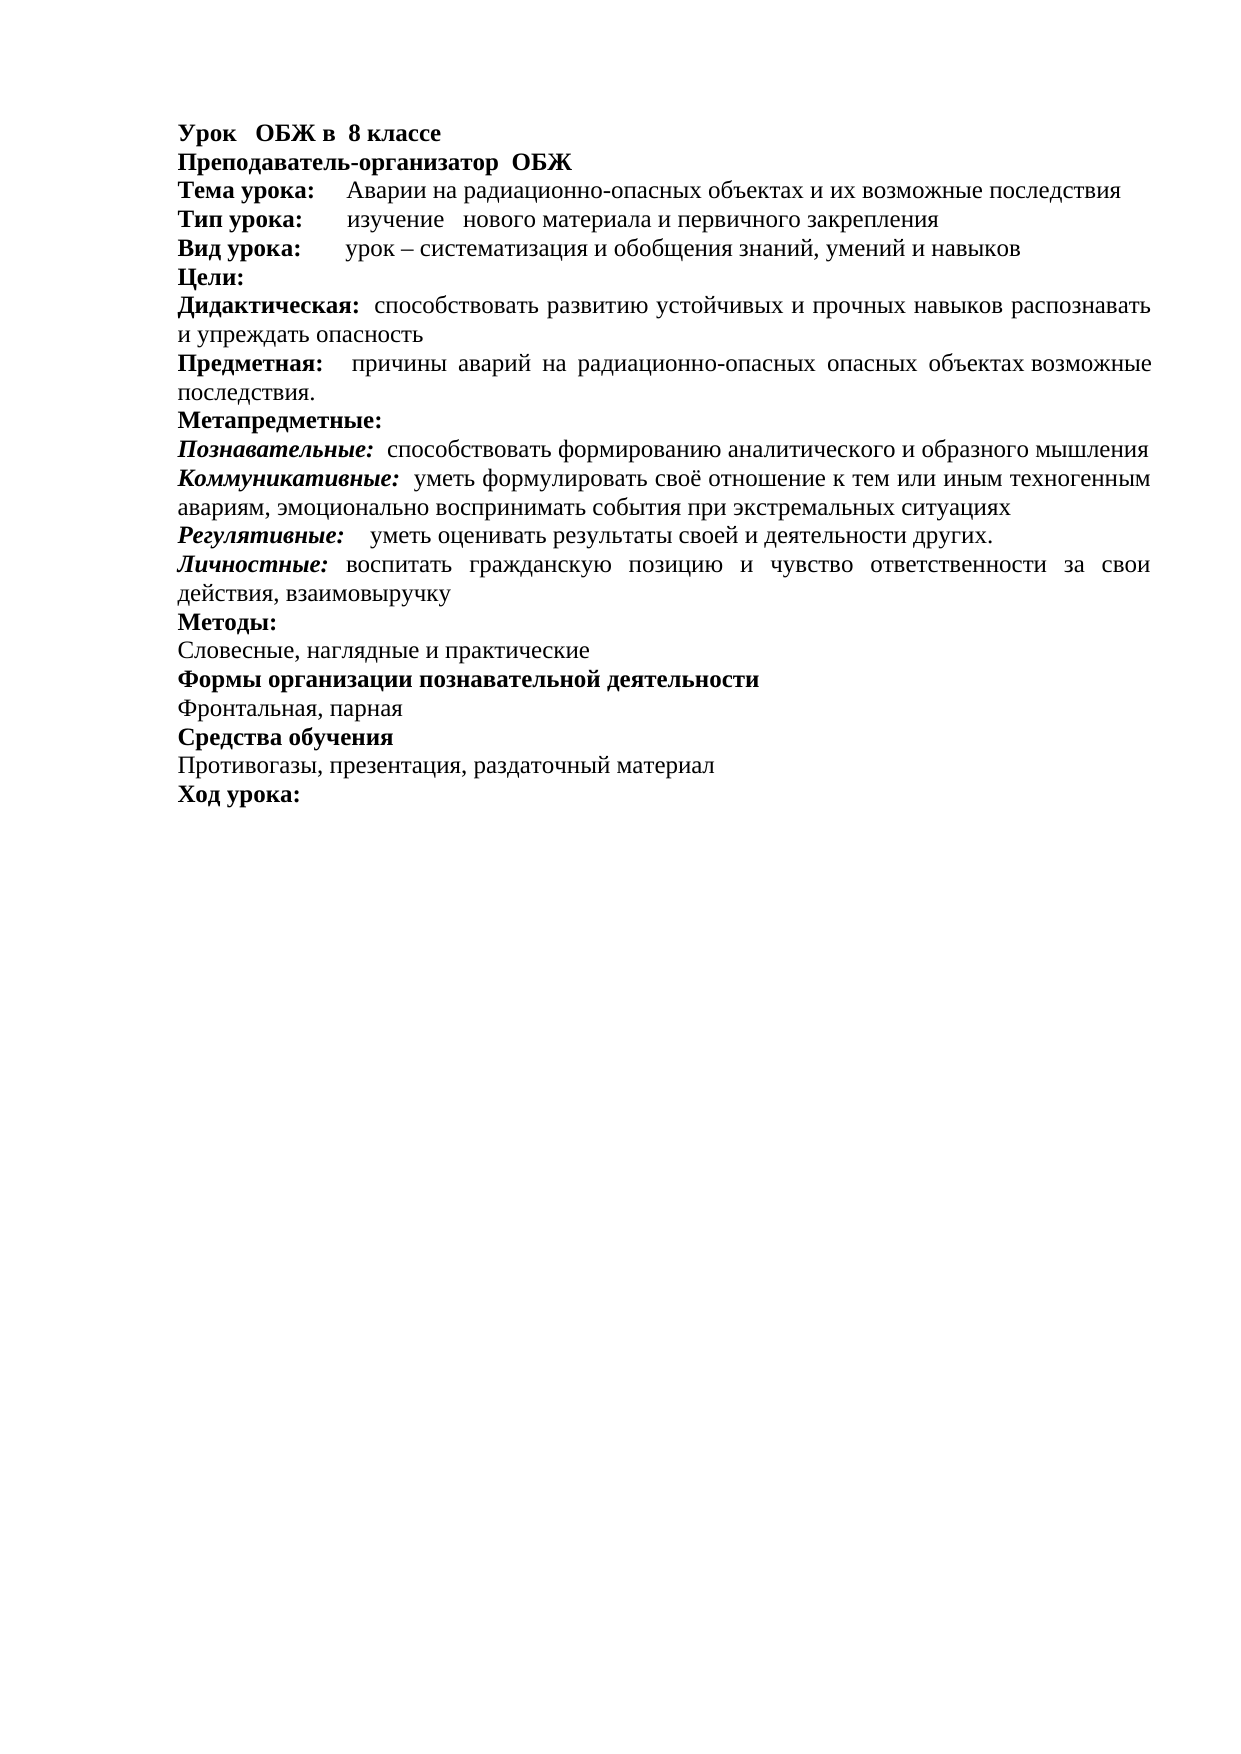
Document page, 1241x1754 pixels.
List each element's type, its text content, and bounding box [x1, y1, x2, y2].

text Тип урока: изучение нового материала и первичного закрепления [177, 204, 1152, 233]
text Метапредметные: [177, 406, 1152, 434]
text Урок ОБЖ в 8 классе [177, 118, 1152, 147]
text Формы организации познавательной деятельности [177, 664, 1152, 693]
text Вид урока: урок – систематизация и обобщения знаний, умений и навыков [177, 233, 1152, 262]
text Противогазы, презентация, раздаточный материал [177, 751, 1152, 779]
text Методы: [177, 607, 1152, 636]
text Преподаватель-организатор ОБЖ [177, 147, 1152, 176]
text Фронтальная, парная [177, 693, 1152, 722]
text Предметная: причины аварий на радиационно-опасных опасных объектах возможные последствия. [177, 348, 1152, 406]
text Личностные: воспитать гражданскую позицию и чувство ответственности за свои действия, взаимовыручку [177, 549, 1152, 607]
text Дидактическая: способствовать развитию устойчивых и прочных навыков распознавать и упреждать опасность [177, 291, 1152, 348]
text Тема урока: Аварии на радиационно-опасных объектах и их возможные последствия [177, 176, 1152, 204]
text Регулятивные: уметь оценивать результаты своей и деятельности других. [177, 521, 1152, 549]
text Цели: [177, 262, 1152, 291]
text Словесные, наглядные и практические [177, 636, 1152, 664]
text Ход урока: [177, 779, 1152, 808]
text Средства обучения [177, 722, 1152, 751]
text Коммуникативные: уметь формулировать своё отношение к тем или иным техногенным авариям, эмоционально воспринимать события при экстремальных ситуациях [177, 463, 1152, 521]
text Познавательные: способствовать формированию аналитического и образного мышления [177, 434, 1152, 463]
